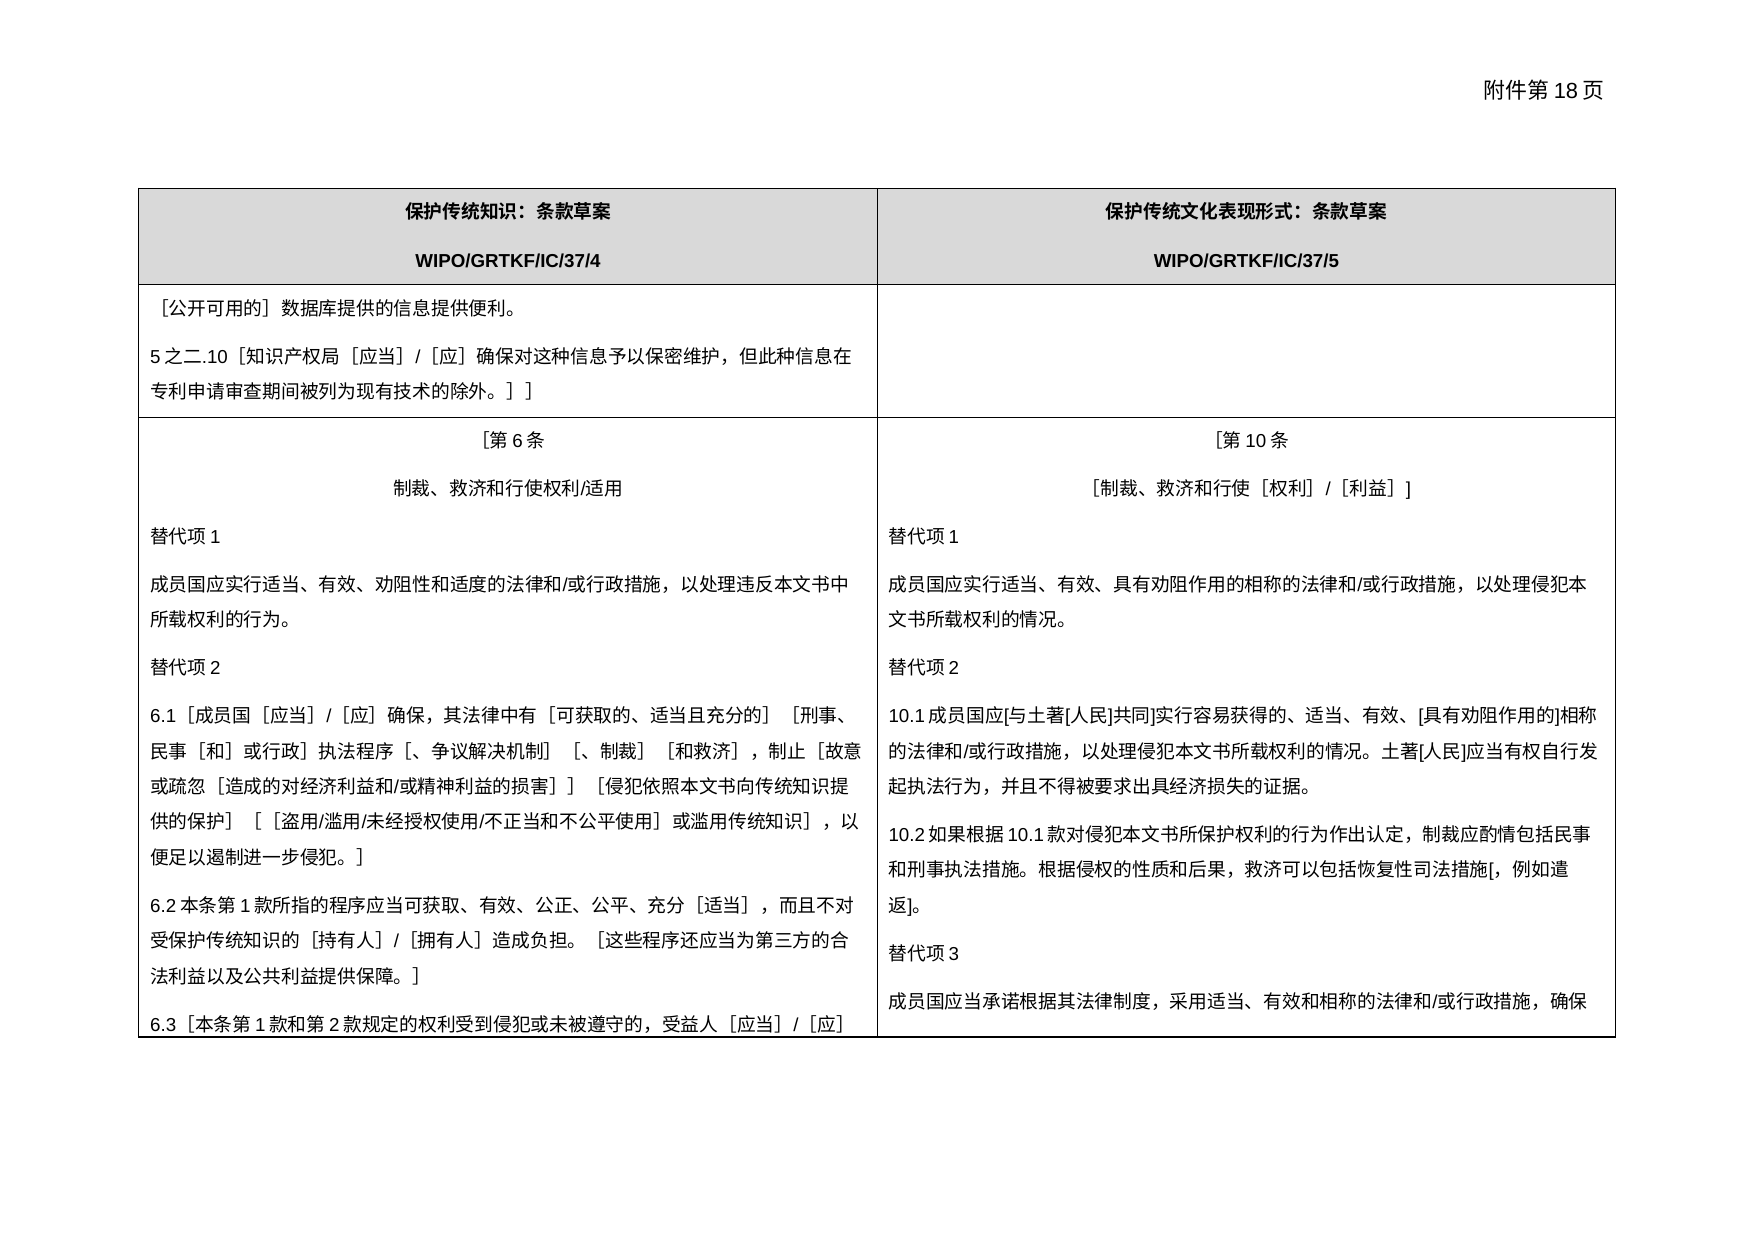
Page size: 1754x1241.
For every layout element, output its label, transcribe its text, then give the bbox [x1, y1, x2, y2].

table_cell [878, 418, 1615, 1036]
table_cell [878, 285, 1615, 417]
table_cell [139, 285, 877, 417]
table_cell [139, 418, 877, 1036]
table_header 保护传统文化表现形式：条款草案 WIPO/GRTKF/IC/37/5 [878, 189, 1615, 284]
table_header 保护传统知识：条款草案 WIPO/GRTKF/IC/37/4 [139, 189, 877, 284]
